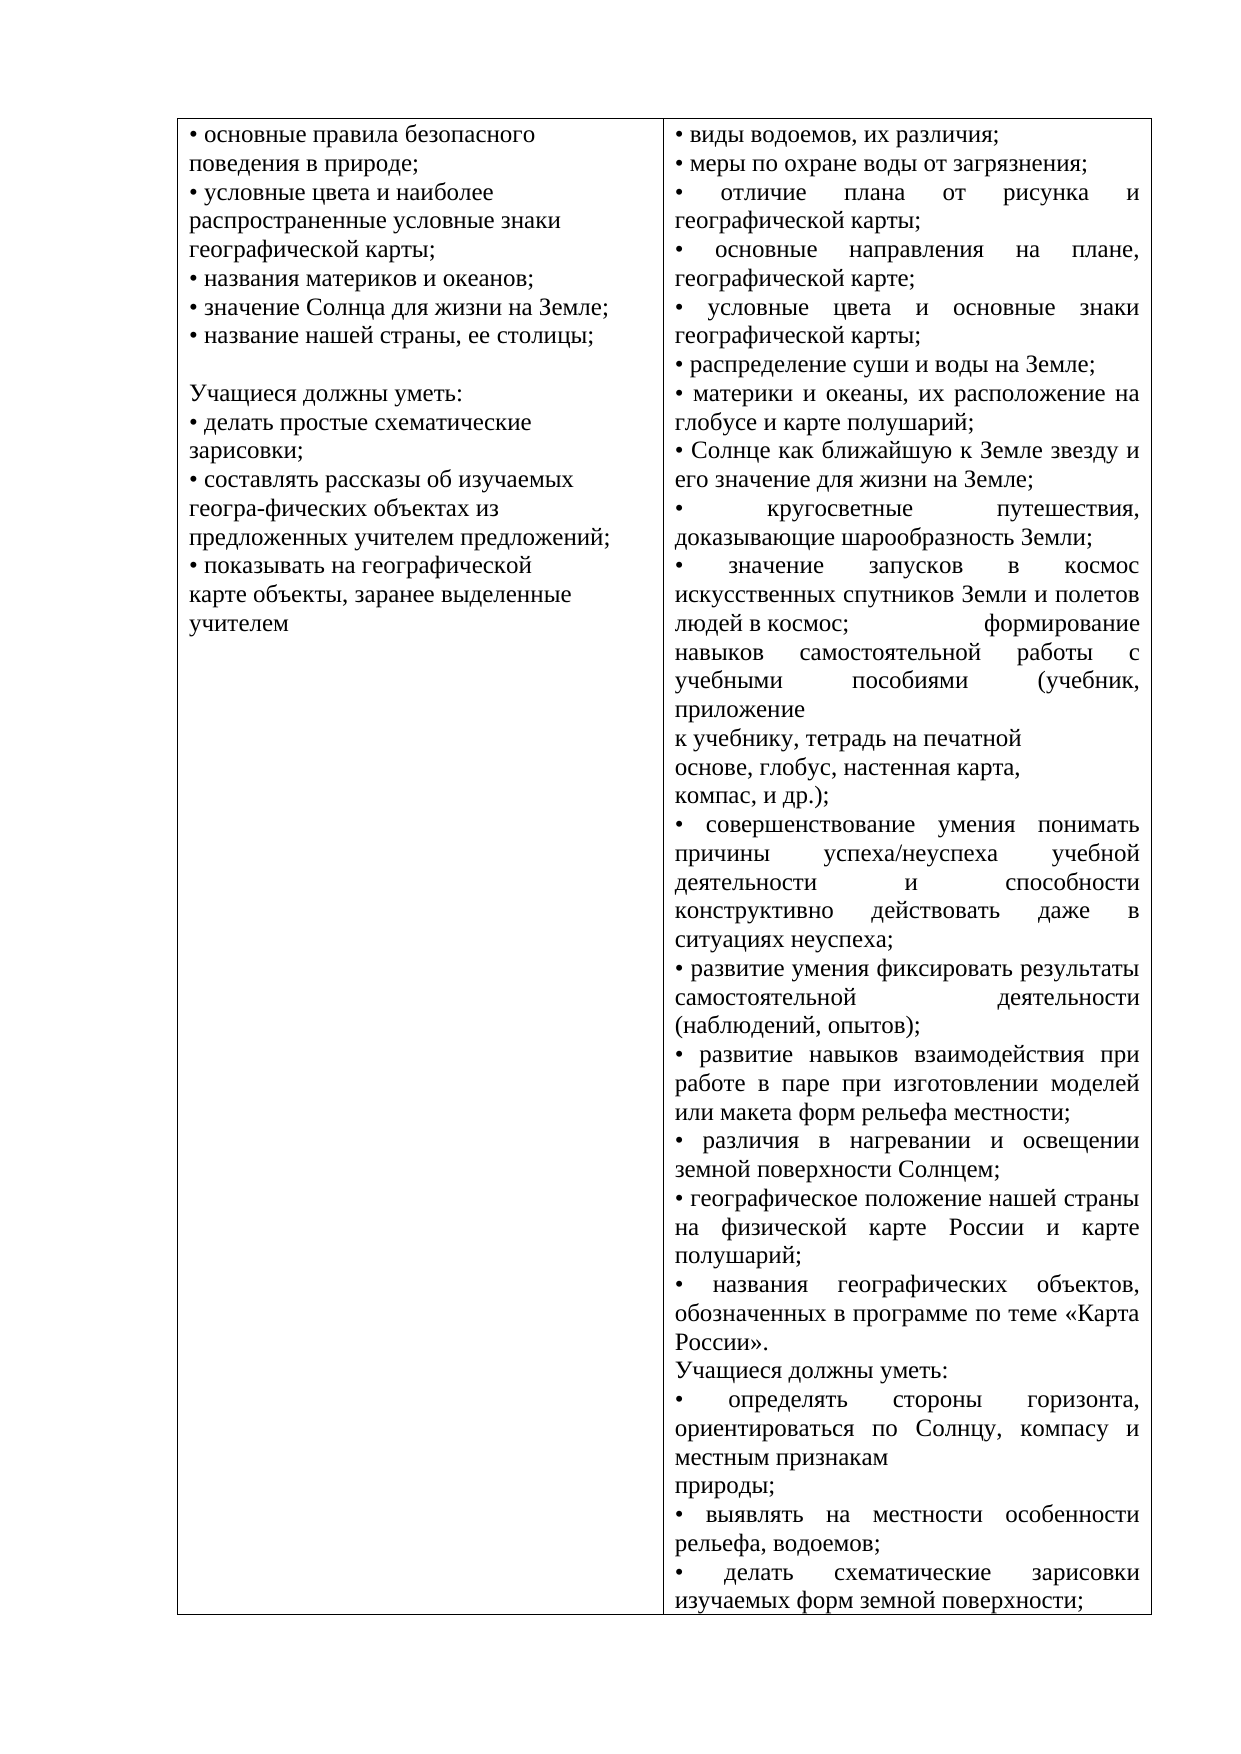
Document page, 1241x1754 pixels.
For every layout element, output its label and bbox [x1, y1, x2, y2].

table_cell [664, 119, 1151, 1614]
table_cell [178, 119, 663, 1614]
